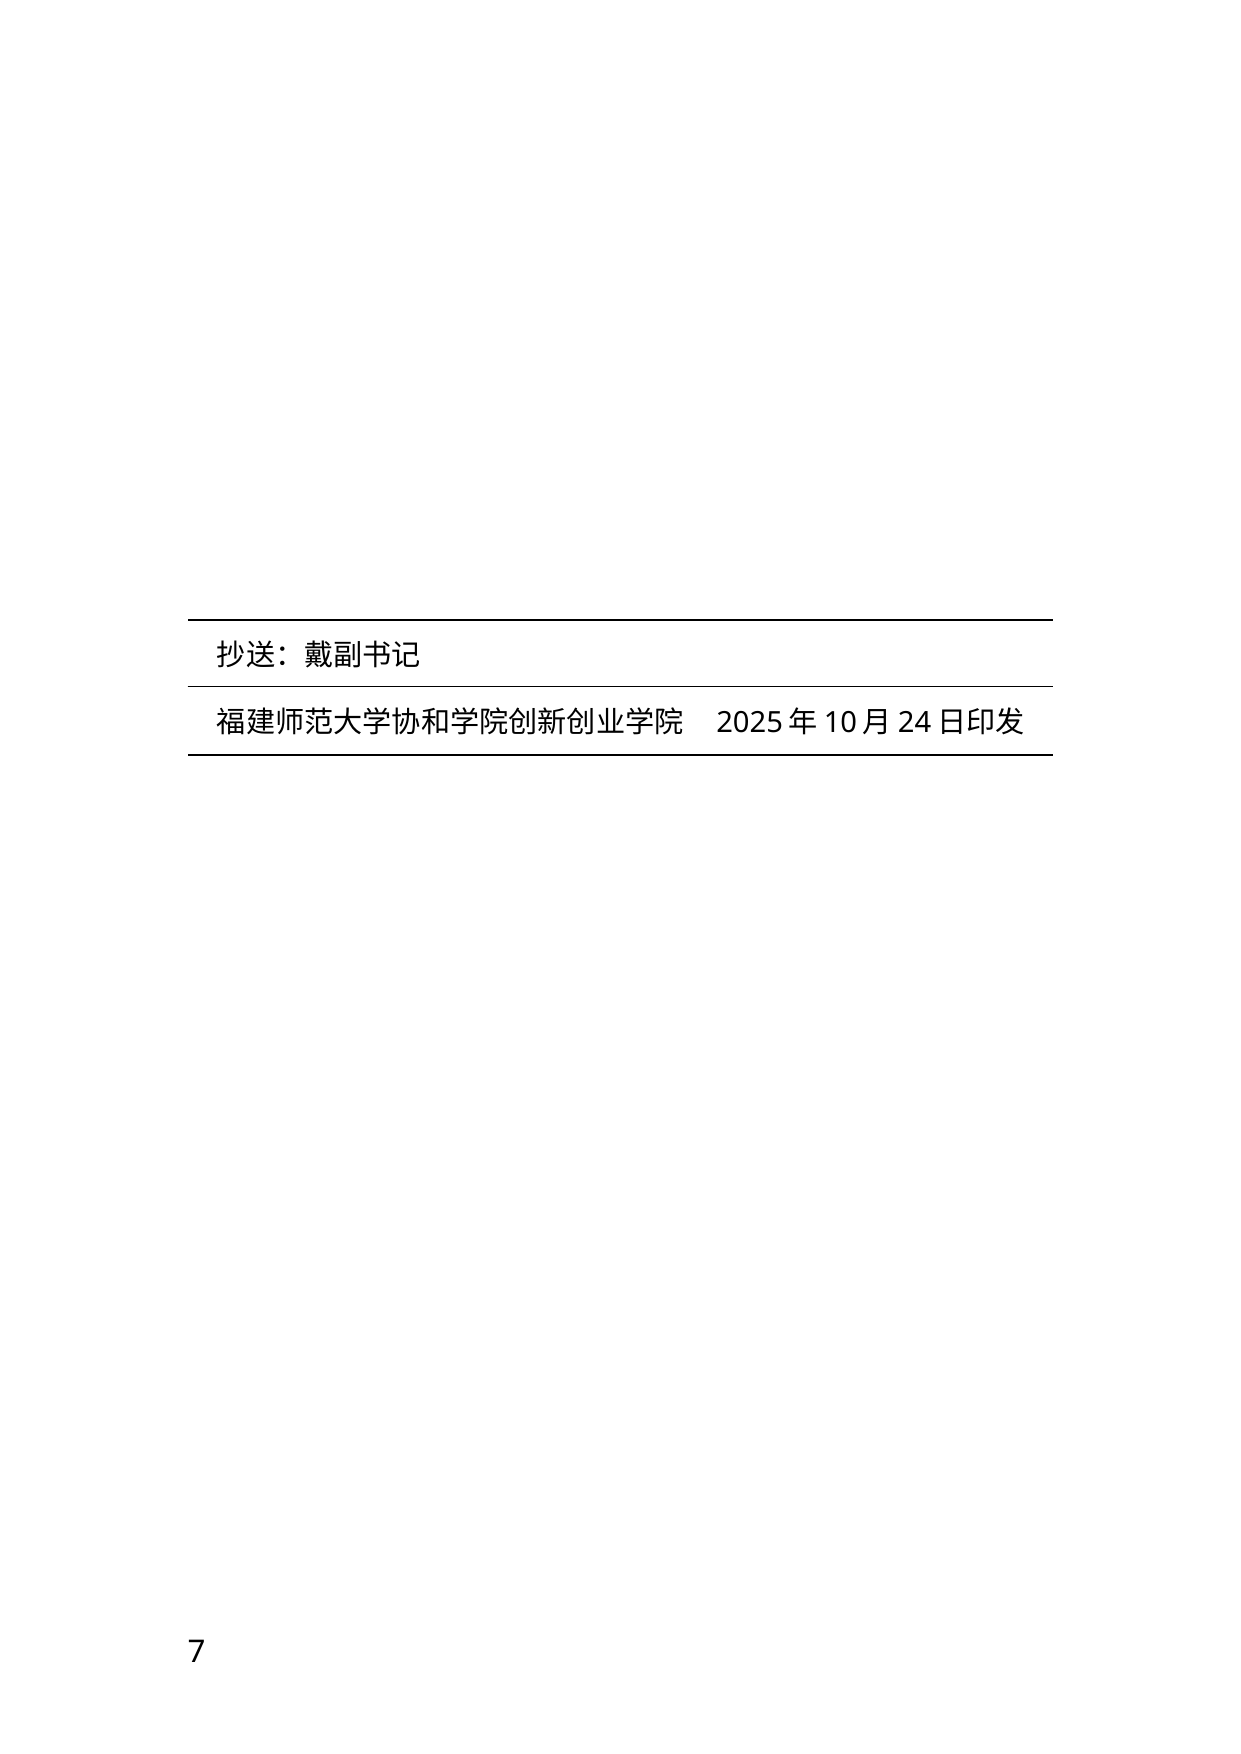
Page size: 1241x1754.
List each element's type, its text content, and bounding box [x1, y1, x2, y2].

text 抄送：戴副书记 [187, 621, 1053, 686]
text 福建师范大学协和学院创新创业学院 2025年10月24日印发 [187, 687, 1053, 756]
